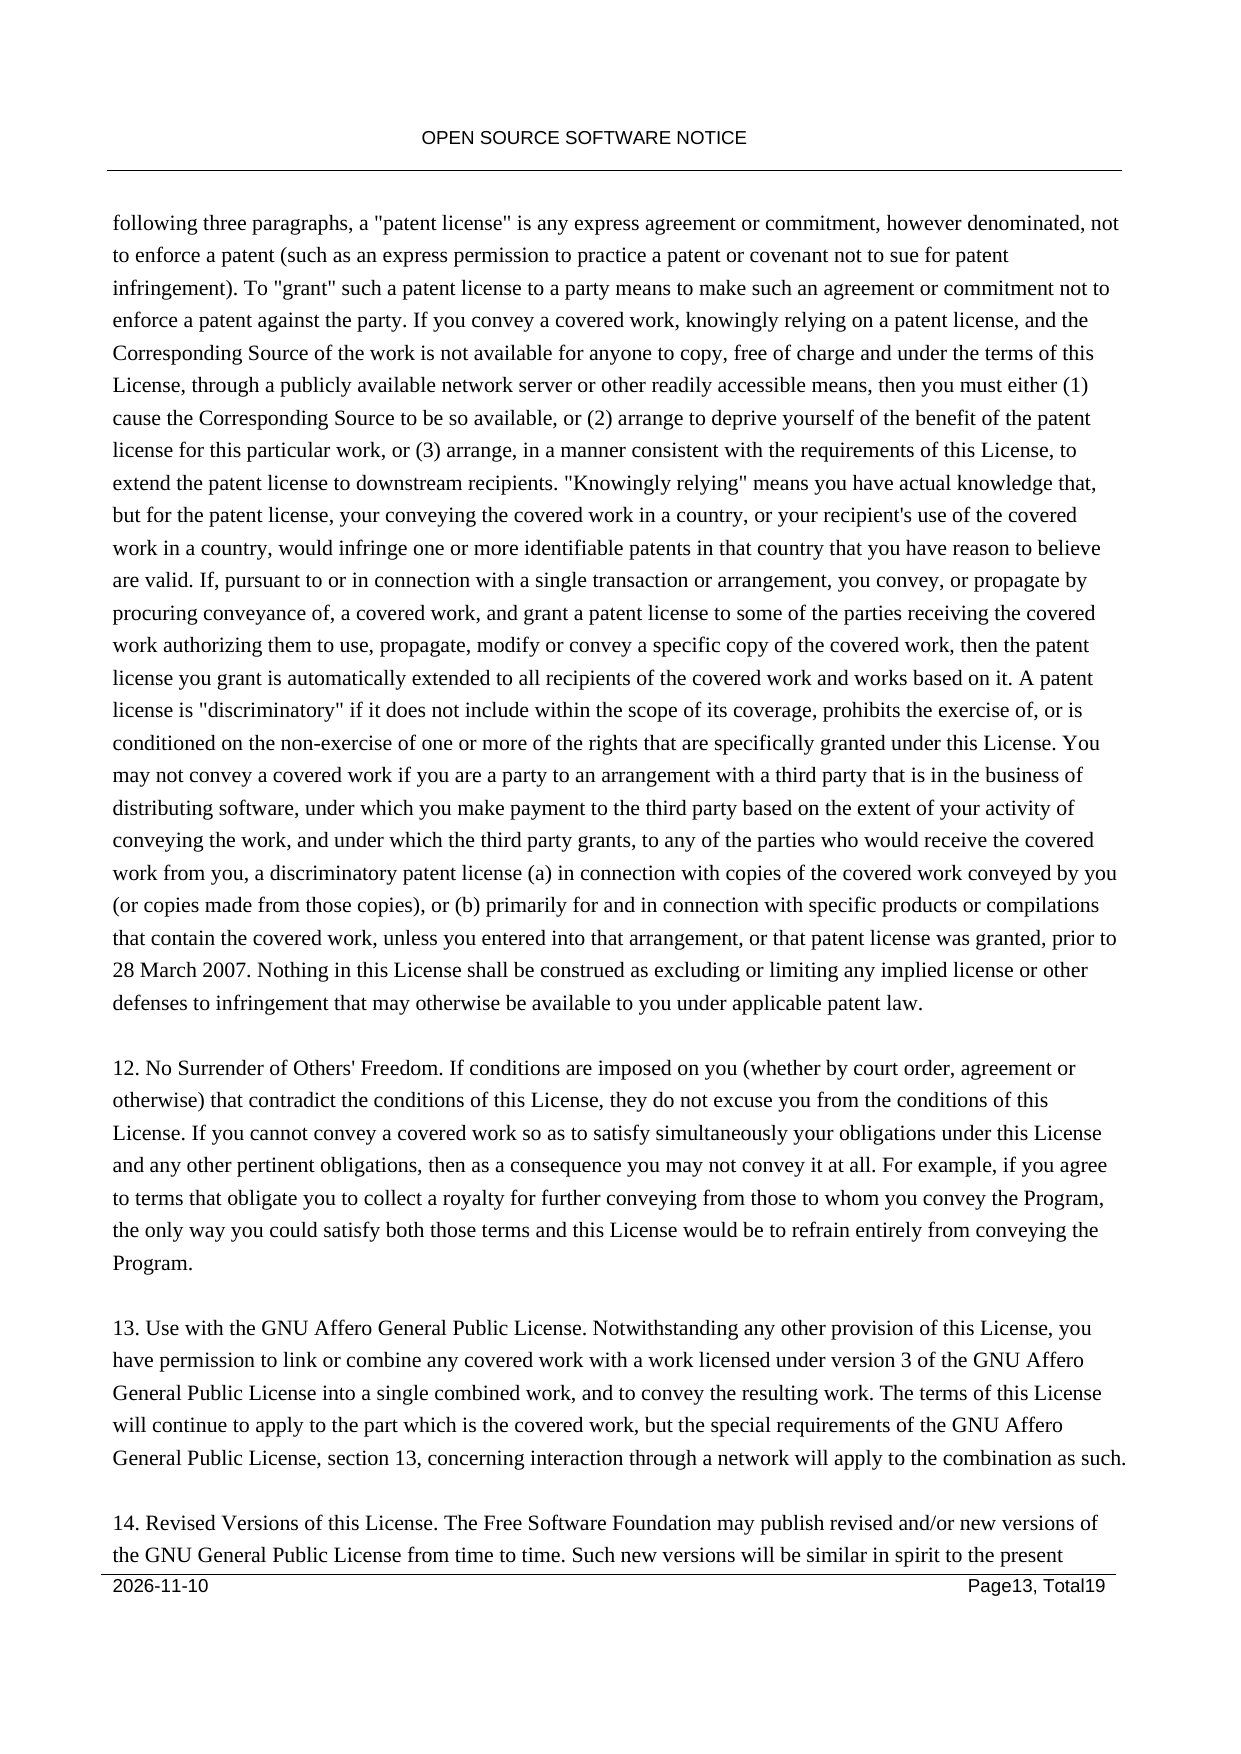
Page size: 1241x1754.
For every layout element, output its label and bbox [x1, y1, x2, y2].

text [112, 206, 1128, 1571]
